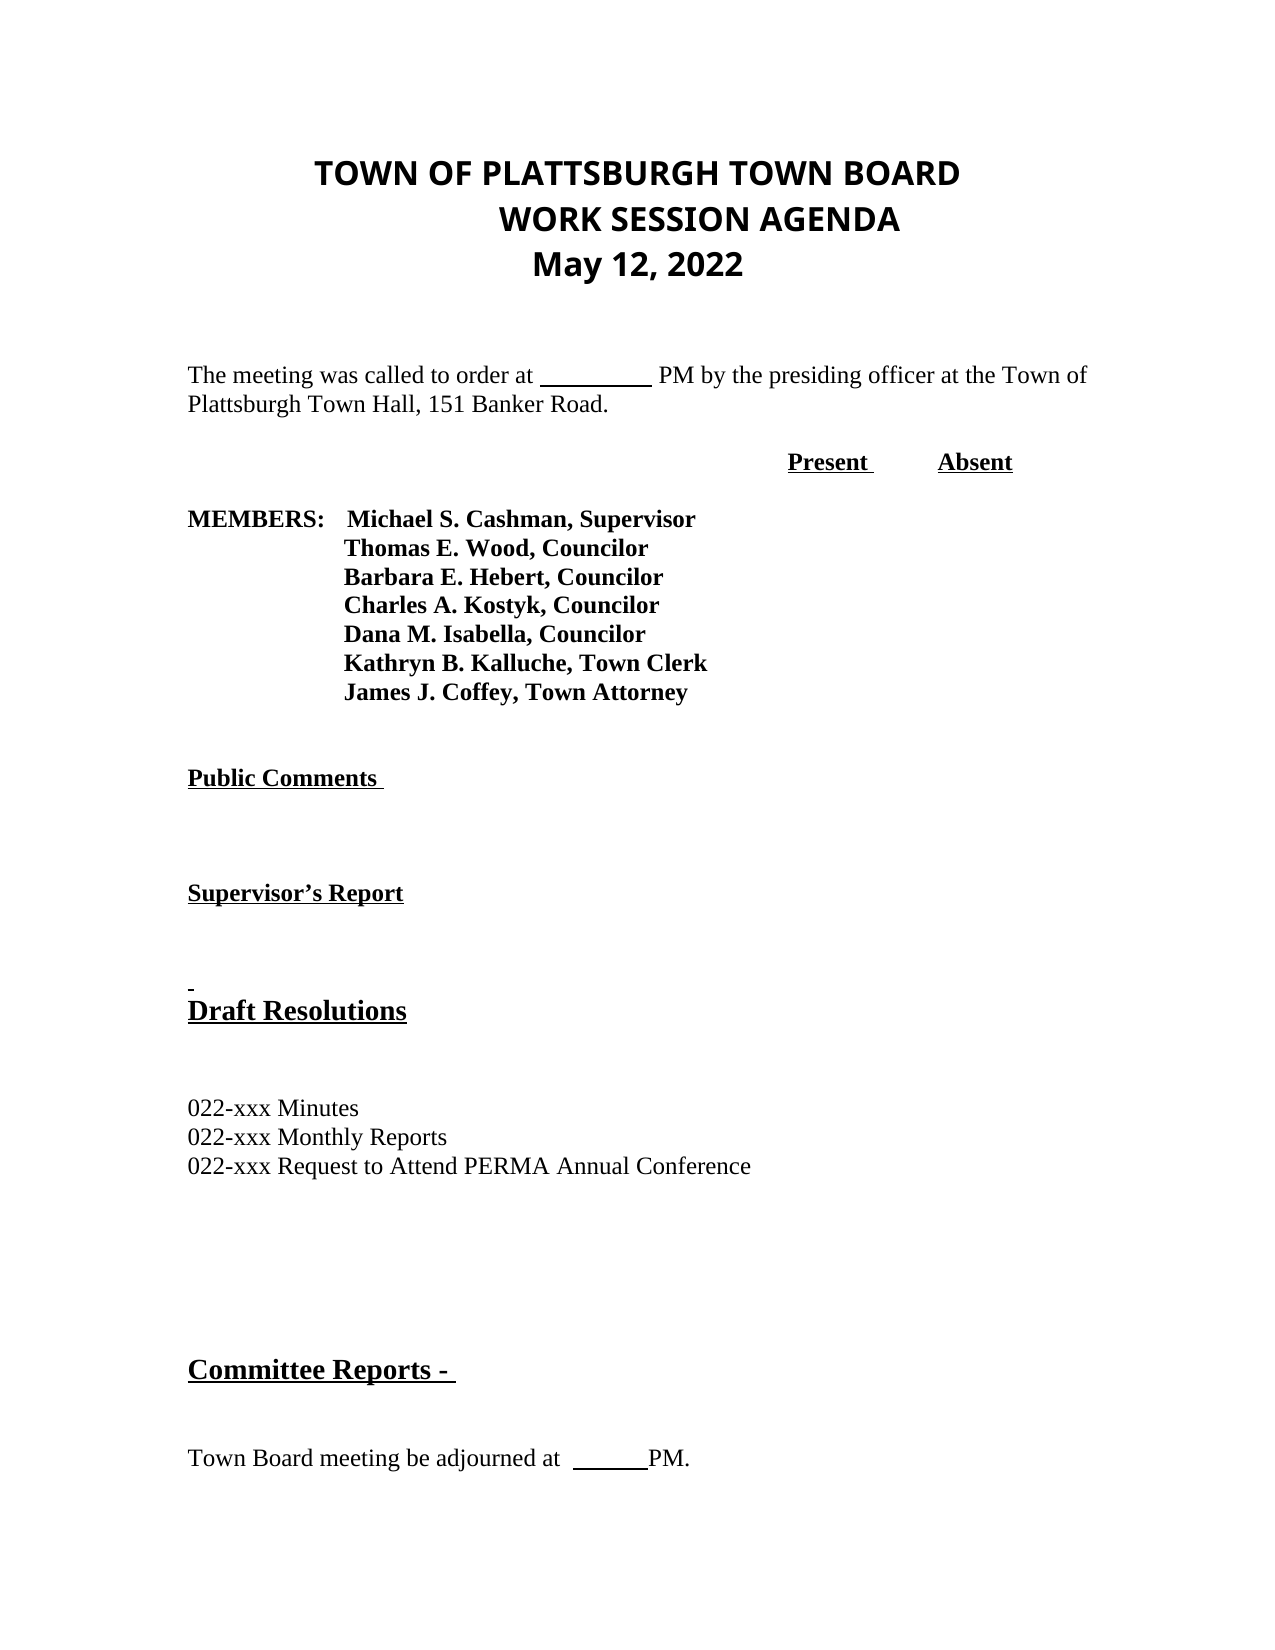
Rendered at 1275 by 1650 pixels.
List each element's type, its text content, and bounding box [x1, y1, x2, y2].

text Barbara E. Hebert, Councilor [187, 562, 1087, 590]
text Town Board meeting be adjourned at PM. [187, 1443, 1087, 1472]
text Charles A. Kostyk, Councilor [262, 590, 1087, 619]
text Dana M. Isabella, Councilor [262, 619, 1087, 648]
text James J. Coffey, Town Attorney [187, 677, 1087, 705]
text MEMBERS: Michael S. Cashman, Supervisor [187, 504, 1087, 533]
text Supervisor’s Report [187, 878, 1087, 907]
text Draft Resolutions [187, 993, 1087, 1026]
text Thomas E. Wood, Councilor [187, 533, 1087, 562]
subtitle Kathryn B. Kalluche, Town Clerk [187, 648, 1087, 677]
text TOWN OF TOWN BOARD [187, 150, 1087, 195]
text The meeting was called to order at PM by the presiding officer at the Town of Plattsburgh Town Hall, 151 Banker Road. [187, 360, 1087, 418]
text 022-xxx Minutes [187, 1093, 1087, 1122]
text Public Comments [187, 763, 1087, 792]
text WORK SESSION AGENDA [187, 195, 1087, 241]
text 022-xxx Request to Attend PERMA Annual Conference [187, 1151, 1087, 1180]
text May 12, 2022 [187, 241, 1087, 286]
text 022-xxx Monthly Reports [187, 1122, 1087, 1151]
text Committee Reports - [187, 1352, 1087, 1386]
text Present Absent [187, 447, 1087, 475]
